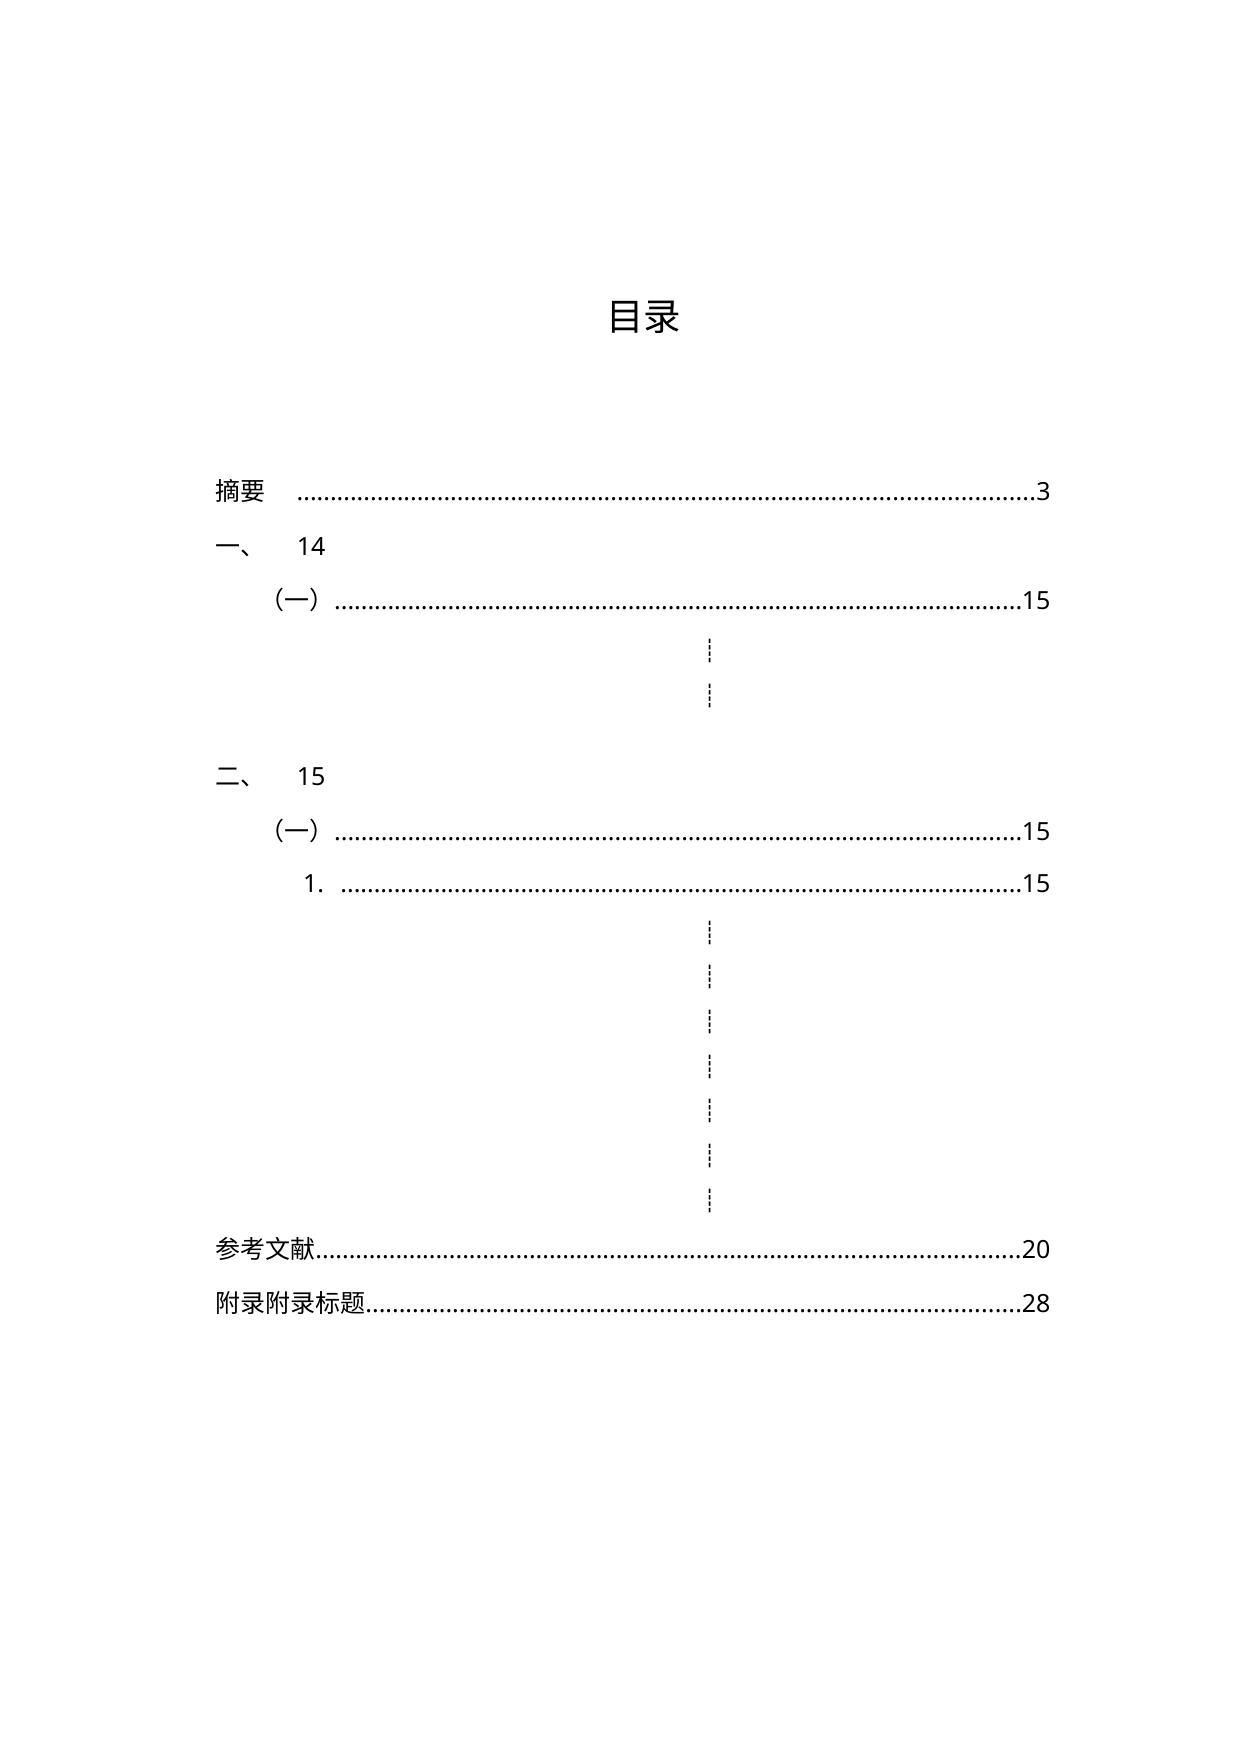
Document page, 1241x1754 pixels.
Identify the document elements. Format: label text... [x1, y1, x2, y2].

text ┊ [253, 680, 1122, 709]
text （一） 15 [209, 581, 1122, 617]
text （一） 15 [209, 811, 1122, 847]
text ┊ [253, 1185, 1122, 1214]
text ┊ [253, 635, 1122, 665]
list 15 [303, 866, 1122, 900]
text ┊ [253, 961, 1122, 991]
text 摘要 3 [165, 472, 1122, 508]
text 一、 14 [165, 526, 1122, 562]
text 二、 15 [165, 757, 1122, 793]
text 目录 [165, 287, 1122, 341]
text ┊ [253, 1095, 1122, 1125]
text ┊ [253, 1051, 1122, 1081]
text ┊ [253, 1140, 1122, 1170]
text 附录附录标题 28 [165, 1284, 1122, 1320]
text ┊ [253, 1006, 1122, 1036]
text ┊ [253, 917, 1122, 946]
text 参考文献 20 [165, 1229, 1122, 1266]
